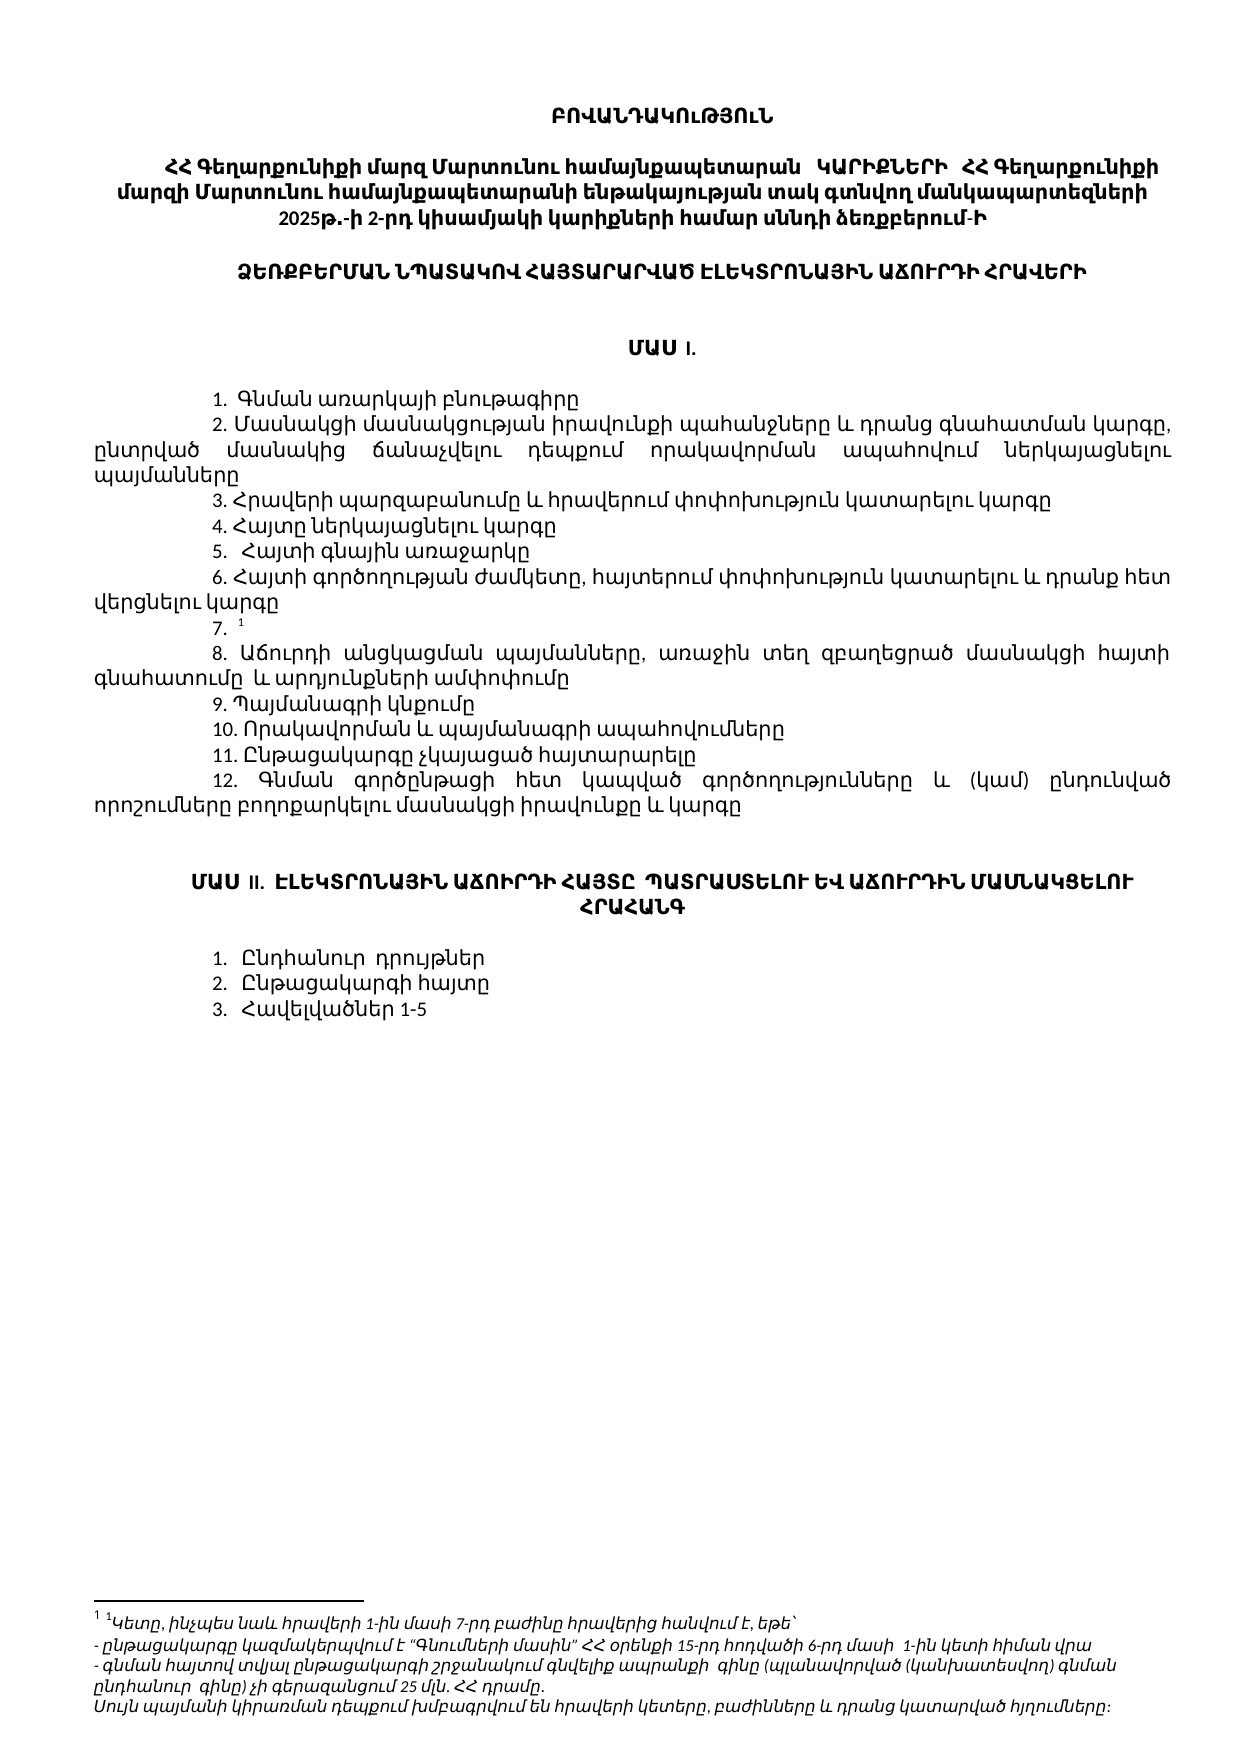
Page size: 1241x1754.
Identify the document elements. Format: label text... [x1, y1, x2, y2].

text 7. 1 [94, 615, 1171, 640]
text ԲՈՎԱՆԴԱԿՈւԹՅՈւՆ [94, 103, 1171, 128]
text 8. Աճուրդի անցկացման պայմանները, առաջին տեղ զբաղեցրած մասնակցի հայտի գնահատումը և արդյունքների ամփոփումը [94, 640, 1171, 691]
text ՀՀ Գեղարքունիքի մարզ Մարտունու համայնքապետարան ԿԱՐԻՔՆԵՐԻ ՀՀ Գեղարքունիքի մարզի Մարտունու համայնքապետարանի ենթակայության տակ գտնվող մանկապարտեզների 2025թ․-ի 2-րդ կիսամյակի կարիքների համար սննդի ձեռքբերում-Ի [94, 154, 1171, 230]
text 12. Գնման գործընթացի հետ կապված գործողությունները և (կամ) ընդունված որոշումները բողոքարկելու մասնակցի իրավունքը և կարգը [94, 767, 1171, 818]
text ՄԱՍ I. [94, 335, 1171, 361]
text 1. Ընդհանուր դրույթներ [94, 945, 1171, 971]
text ՁԵՌՔԲԵՐՄԱՆ ՆՊԱՏԱԿՈՎ ՀԱՅՏԱՐԱՐՎԱԾ ԷԼԵԿՏՐՈՆԱՅԻՆ ԱՃՈՒՐԴԻ ՀՐԱՎԵՐԻ [94, 259, 1171, 284]
text 5. Հայտի գնային առաջարկը [94, 538, 1171, 564]
text 10. Որակավորման և պայմանագրի ապահովումները [94, 716, 1171, 742]
text ՄԱՍ II. ԷԼԵԿՏՐՈՆԱՅԻՆ ԱՃՈԻՐԴԻ ՀԱՅՏԸ ՊԱՏՐԱՍՏԵԼՈՒ ԵՎ ԱՃՈՒՐԴԻՆ ՄԱՍՆԱԿՑԵԼՈՒ ՀՐԱՀԱՆԳ [94, 869, 1171, 920]
text 9. Պայմանագրի կնքումը [94, 691, 1171, 716]
text 3. Հրավերի պարզաբանումը և հրավերում փոփոխություն կատարելու կարգը [94, 488, 1171, 513]
text 4. Հայտը ներկայացնելու կարգը [94, 513, 1171, 538]
text 2. Մասնակցի մասնակցության իրավունքի պահանջները և դրանց գնահատման կարգը, ընտրված մասնակից ճանաչվելու դեպքում որակավորման ապահովում ներկայացնելու պայմանները [94, 411, 1171, 488]
text 2. Ընթացակարգի հայտը [94, 971, 1171, 996]
text 1. Գնման առարկայի բնութագիրը [94, 386, 1171, 411]
text 6. Հայտի գործողության ժամկետը, հայտերում փոփոխություն կատարելու և դրանք հետ վերցնելու կարգը [94, 564, 1171, 615]
text 3. Հավելվածներ 1-5 [94, 996, 1171, 1021]
text 11. Ընթացակարգը չկայացած հայտարարելը [94, 742, 1171, 767]
